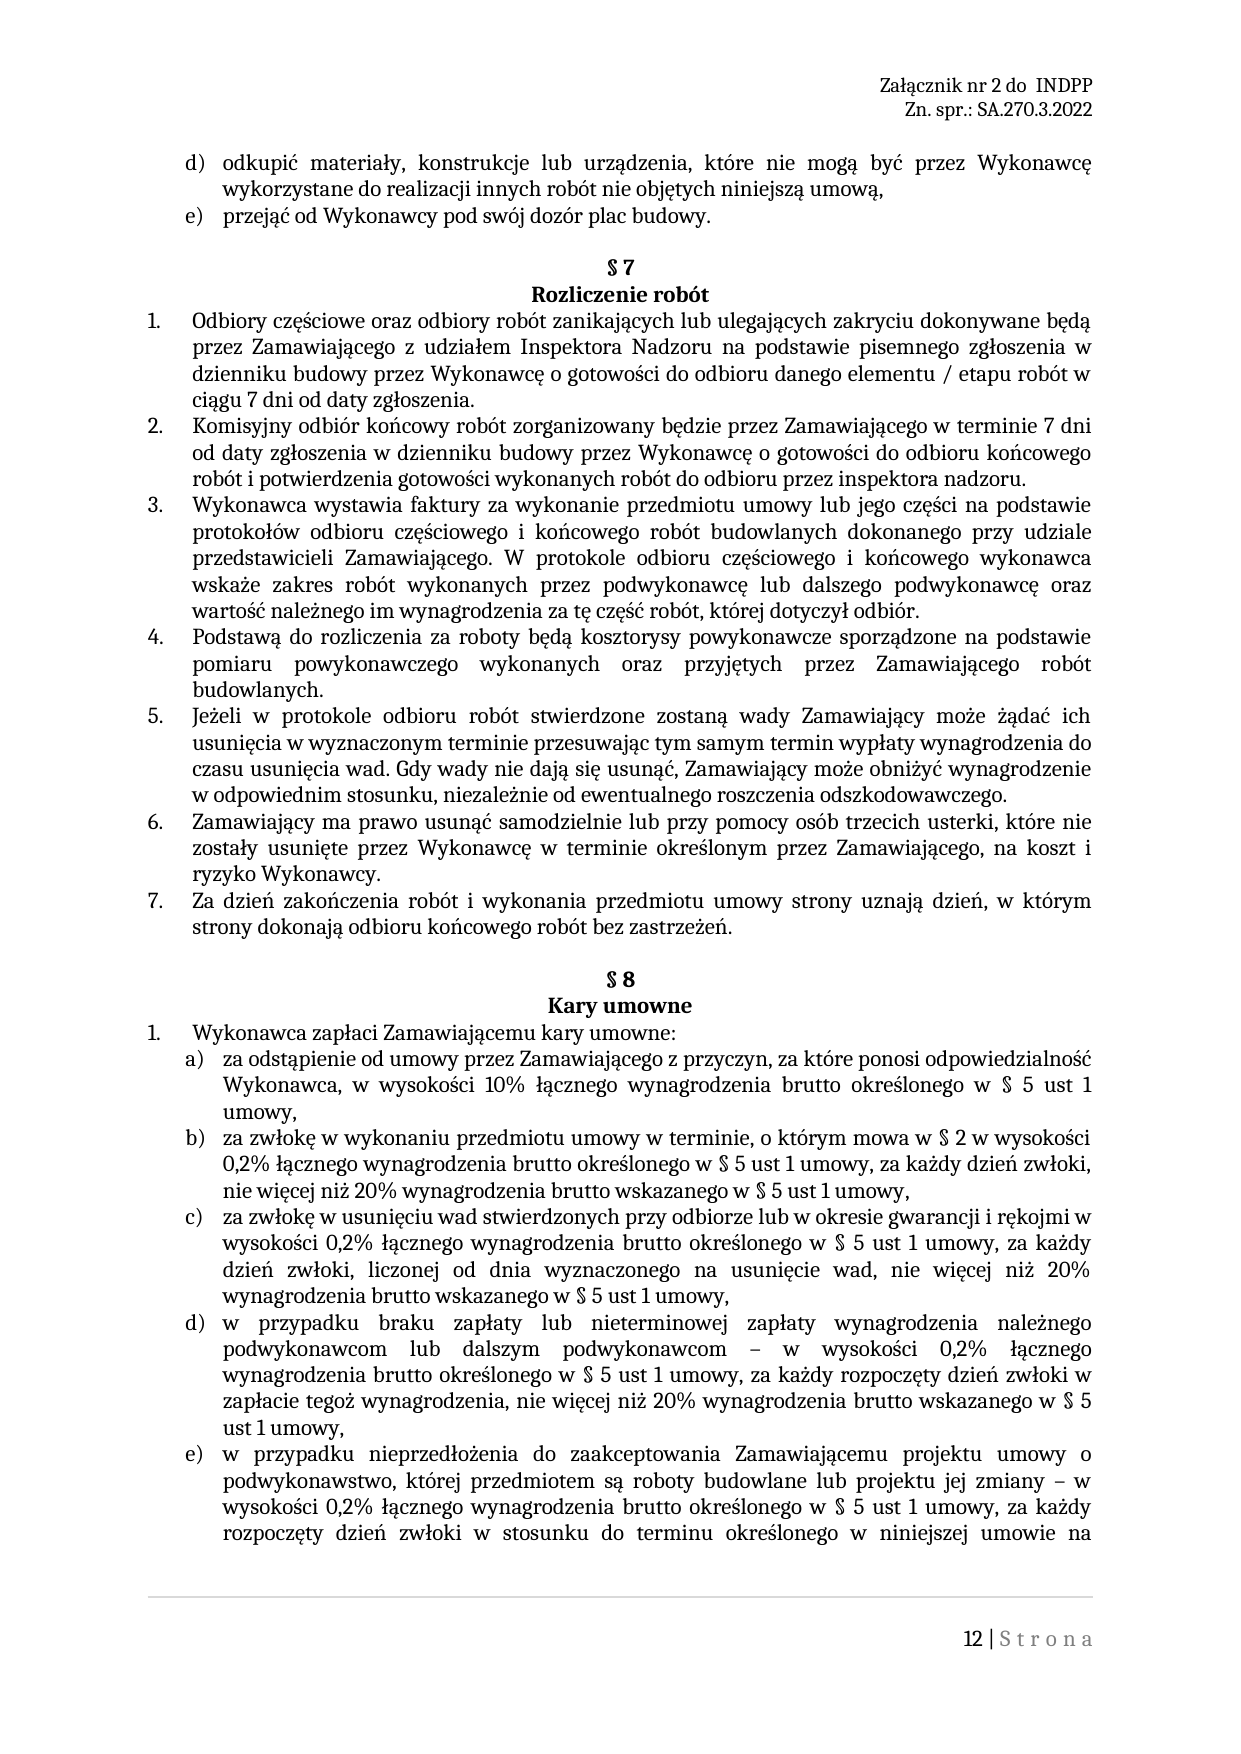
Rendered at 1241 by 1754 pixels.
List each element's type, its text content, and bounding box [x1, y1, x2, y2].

list przejąć od Wykonawcy pod swój dozór plac budowy. [185, 202, 1093, 229]
text 3. Wykonawca wystawia faktury za wykonanie przedmiotu umowy lub jego części na podstawie protokołów odbioru częściowego i końcowego robót budowlanych dokonanego przy udziale przedstawicieli Zamawiającego. W protokole odbioru częściowego i końcowego wykonawca wskaże zakres robót wykonanych przez podwykonawcę lub dalszego podwykonawcę oraz wartość należnego im wynagrodzenia za tę część robót, której dotyczył odbiór. [148, 492, 1093, 624]
text Rozliczenie robót [148, 281, 1093, 308]
text 1. Wykonawca zapłaci Zamawiającemu kary umowne: [148, 1019, 1093, 1046]
text 1. Odbiory częściowe oraz odbiory robót zanikających lub ulegających zakryciu dokonywane będą przez Zamawiającego z udziałem Inspektora Nadzoru na podstawie pisemnego zgłoszenia w dzienniku budowy przez Wykonawcę o gotowości do odbioru danego elementu / etapu robót w ciągu 7 dni od daty zgłoszenia. [148, 308, 1093, 413]
list za zwłokę w usunięciu wad stwierdzonych przy odbiorze lub w okresie gwarancji i rękojmi w wysokości 0,2% łącznego wynagrodzenia brutto określonego w § 5 ust 1 umowy, za każdy dzień zwłoki, liczonej od dnia wyznaczonego na usunięcie wad, nie więcej niż 20% wynagrodzenia brutto wskazanego w § 5 ust 1 umowy, [185, 1204, 1093, 1309]
text § 7 [148, 255, 1093, 281]
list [185, 1441, 1093, 1546]
text 7. Za dzień zakończenia robót i wykonania przedmiotu umowy strony uznają dzień, w którym strony dokonają odbioru końcowego robót bez zastrzeżeń. [148, 888, 1093, 940]
text 5. Jeżeli w protokole odbioru robót stwierdzone zostaną wady Zamawiający może żądać ich usunięcia w wyznaczonym terminie przesuwając tym samym termin wypłaty wynagrodzenia do czasu usunięcia wad. Gdy wady nie dają się usunąć, Zamawiający może obniżyć wynagrodzenie w odpowiednim stosunku, niezależnie od ewentualnego roszczenia odszkodowawczego. [148, 703, 1093, 808]
text Kary umowne [148, 993, 1093, 1019]
text 4. Podstawą do rozliczenia za roboty będą kosztorysy powykonawcze sporządzone na podstawie pomiaru powykonawczego wykonanych oraz przyjętych przez Zamawiającego robót budowlanych. [148, 624, 1093, 703]
list w przypadku braku zapłaty lub nieterminowej zapłaty wynagrodzenia należnego podwykonawcom lub dalszym podwykonawcom – w wysokości 0,2% łącznego wynagrodzenia brutto określonego w § 5 ust 1 umowy, za każdy rozpoczęty dzień zwłoki w zapłacie tegoż wynagrodzenia, nie więcej niż 20% wynagrodzenia brutto wskazanego w § 5 ust 1 umowy, [185, 1309, 1093, 1441]
list odkupić materiały, konstrukcje lub urządzenia, które nie mogą być przez Wykonawcę wykorzystane do realizacji innych robót nie objętych niniejszą umową, [185, 150, 1093, 202]
text § 8 [148, 967, 1093, 993]
list za zwłokę w wykonaniu przedmiotu umowy w terminie, o którym mowa w § 2 w wysokości 0,2% łącznego wynagrodzenia brutto określonego w § 5 ust 1 umowy, za każdy dzień zwłoki, nie więcej niż 20% wynagrodzenia brutto wskazanego w § 5 ust 1 umowy, [185, 1125, 1093, 1204]
text 6. Zamawiający ma prawo usunąć samodzielnie lub przy pomocy osób trzecich usterki, które nie zostały usunięte przez Wykonawcę w terminie określonym przez Zamawiającego, na koszt i ryzyko Wykonawcy. [148, 808, 1093, 888]
text 2. Komisyjny odbiór końcowy robót zorganizowany będzie przez Zamawiającego w terminie 7 dni od daty zgłoszenia w dzienniku budowy przez Wykonawcę o gotowości do odbioru końcowego robót i potwierdzenia gotowości wykonanych robót do odbioru przez inspektora nadzoru. [148, 413, 1093, 492]
list za odstąpienie od umowy przez Zamawiającego z przyczyn, za które ponosi odpowiedzialność Wykonawca, w wysokości 10% łącznego wynagrodzenia brutto określonego w § 5 ust 1 umowy, [185, 1046, 1093, 1125]
